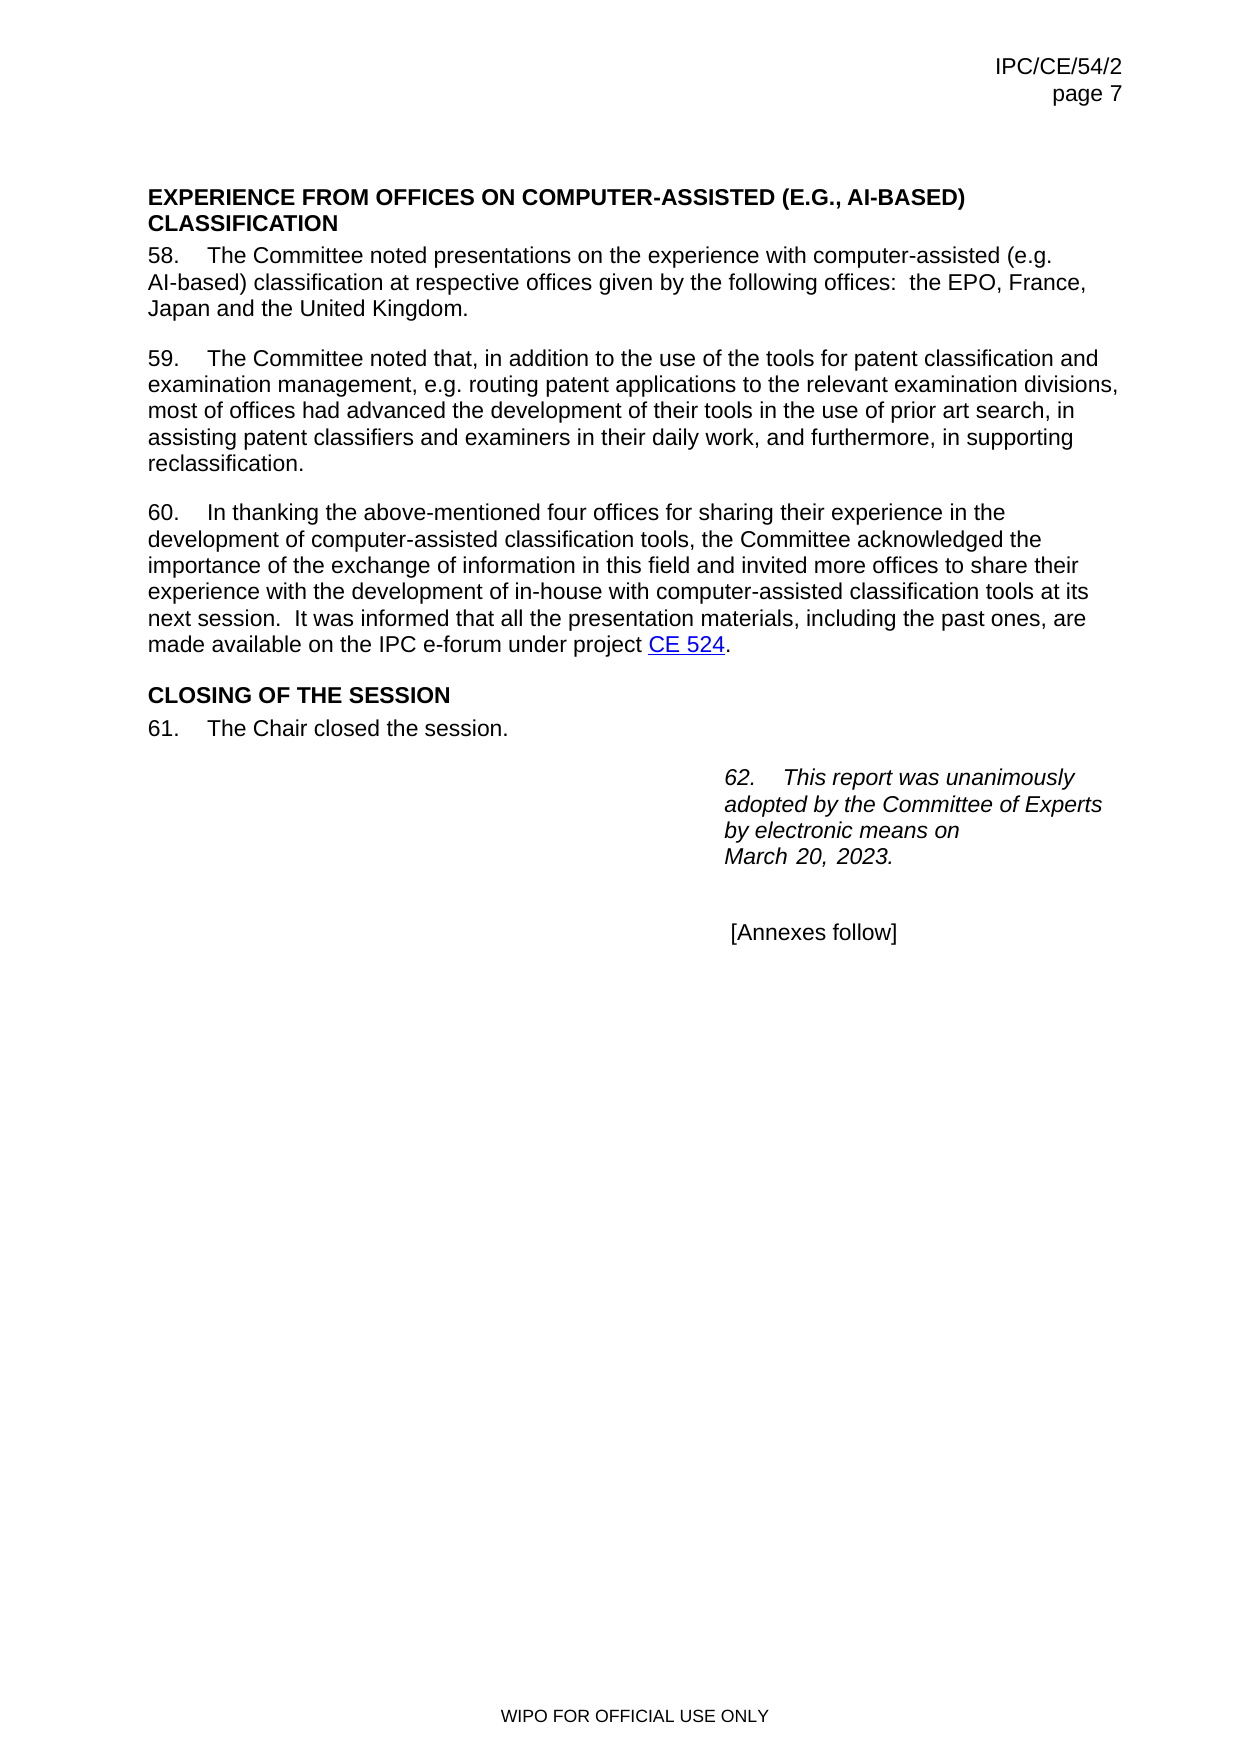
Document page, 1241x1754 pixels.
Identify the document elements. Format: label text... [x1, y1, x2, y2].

subtitle closing of the session [148, 682, 1122, 709]
text This report was unanimously adopted by the Committee of Experts by electronic means on March 20, 2023. [724, 764, 1122, 869]
text [Annexes follow] [724, 919, 1122, 945]
text The Committee noted presentations on the experience with computer-assisted (e.g. AI-based) classification at respective offices given by the following offices: the EPO, France, Japan and the United Kingdom. [148, 242, 1122, 322]
text In thanking the above-mentioned four offices for sharing their experience in the development of computer-assisted classification tools, the Committee acknowledged the importance of the exchange of information in this field and invited more offices to share their experience with the development of in-house with computer-assisted classification tools at its next session. It was informed that all the presentation materials, including the past ones, are made available on the IPC e-forum under project CE 524. [148, 499, 1122, 657]
subtitle Experience from offices on computer-assisted (e.g., AI-based) classification [148, 183, 1122, 236]
text The Chair closed the session. [148, 715, 1122, 741]
text The Committee noted that, in addition to the use of the tools for patent classification and examination management, e.g. routing patent applications to the relevant examination divisions, most of offices had advanced the development of their tools in the use of prior art search, in assisting patent classifiers and examiners in their daily work, and furthermore, in supporting reclassification. [148, 344, 1122, 476]
